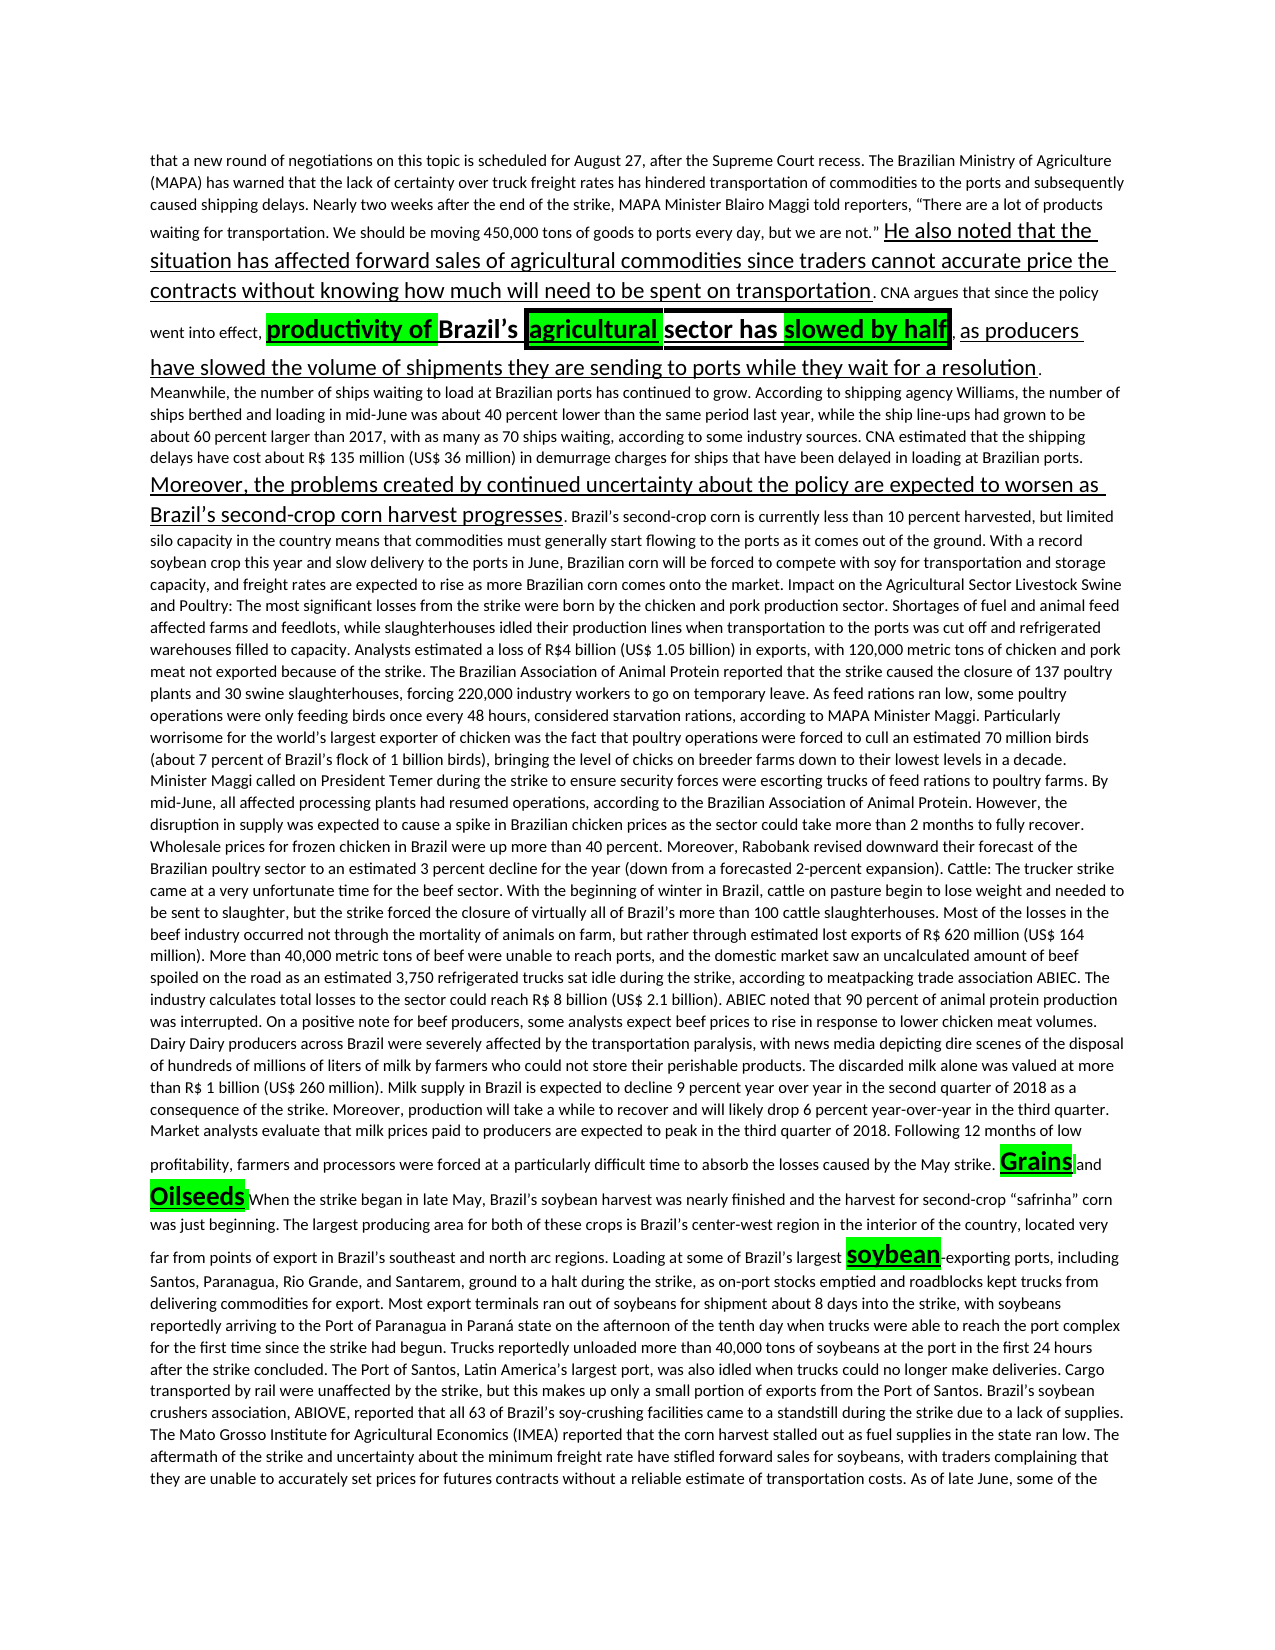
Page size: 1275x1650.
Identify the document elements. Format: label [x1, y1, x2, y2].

text [150, 150, 1125, 1488]
